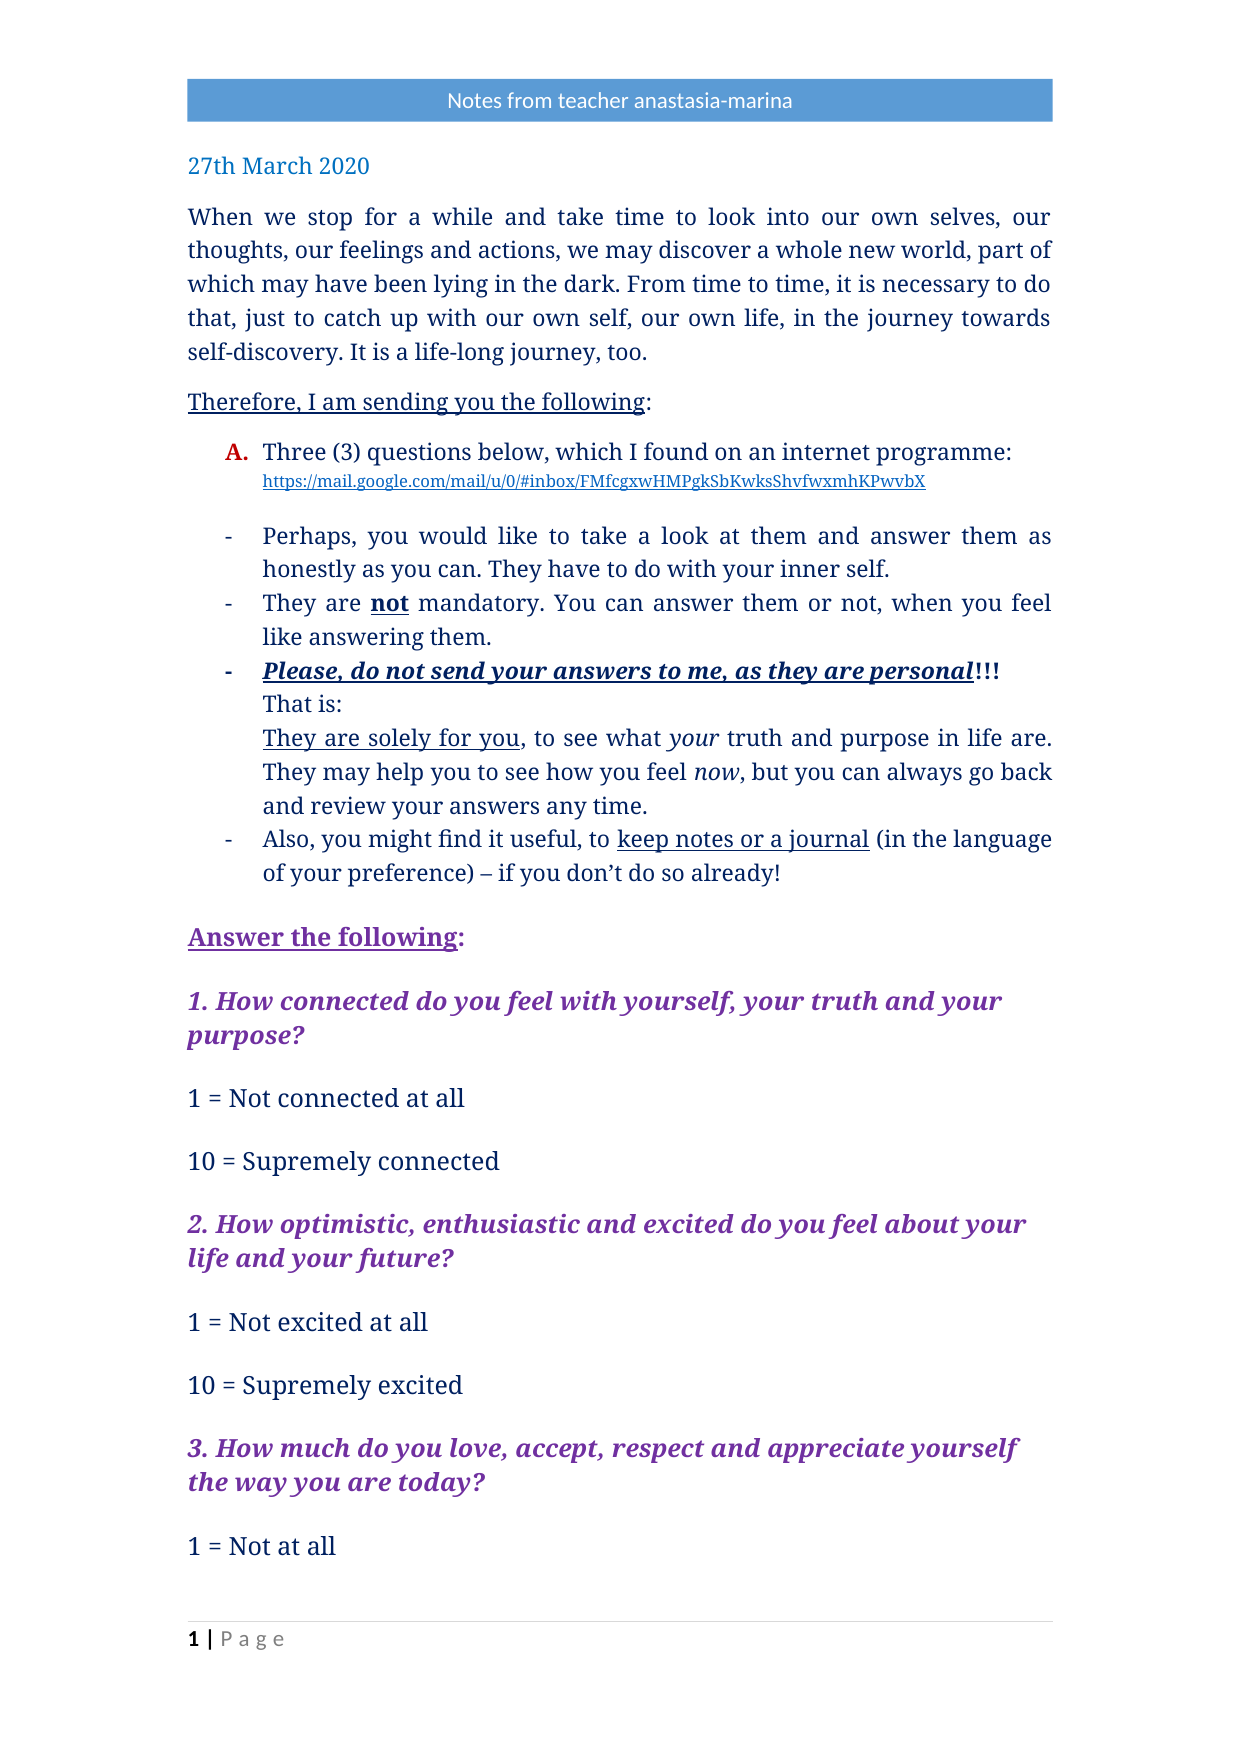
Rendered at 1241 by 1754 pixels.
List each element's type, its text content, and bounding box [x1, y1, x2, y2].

list Please, do not send your answers to me, as they are personal!!! [225, 655, 1053, 686]
list Also, you might find it useful, to keep notes or a journal (in the language of your preference) – if you don’t do so already! [225, 823, 1053, 888]
text When we stop for a while and take time to look into our own selves, our thoughts, our feelings and actions, we may discover a whole new world, part of which may have been lying in the dark. From time to time, it is necessary to do that, just to catch up with our own self, our own life, in the journey towards self-discovery. It is a life-long journey, too. [187, 200, 1053, 367]
list That is: [262, 688, 1053, 720]
text 10 = Supremely connected [187, 1144, 1053, 1178]
text 10 = Supremely excited [187, 1368, 1053, 1402]
text 1 = Not connected at all [187, 1081, 1053, 1115]
text https://mail.google.com/mail/u/0/#inbox/FMfcgxwHMPgkSbKwksShvfwxmhKPwvbX [187, 470, 1053, 493]
text 3. How much do you love, accept, respect and appreciate yourself the way you are today? [187, 1431, 1053, 1499]
text Therefore, I am sending you the following: [187, 386, 1053, 417]
text 2. How optimistic, enthusiastic and excited do you feel about your life and your future? [187, 1207, 1053, 1275]
text 27th March 2020 [187, 150, 1053, 181]
list Perhaps, you would like to take a look at them and answer them as honestly as you can. They have to do with your inner self. [225, 520, 1053, 585]
text 1 = Not excited at all [187, 1304, 1053, 1338]
text Answer the following: [187, 920, 1053, 954]
text 1. How connected do you feel with yourself, your truth and your purpose? [187, 983, 1053, 1051]
text 1 = Not at all [187, 1528, 1053, 1562]
list They are not mandatory. You can answer them or not, when you feel like answering them. [225, 587, 1053, 652]
list Three (3) questions below, which I found on an internet programme: [225, 436, 1053, 467]
list They are solely for you, to see what your truth and purpose in life are. They may help you to see how you feel now, but you can always go back and review your answers any time. [262, 722, 1053, 821]
